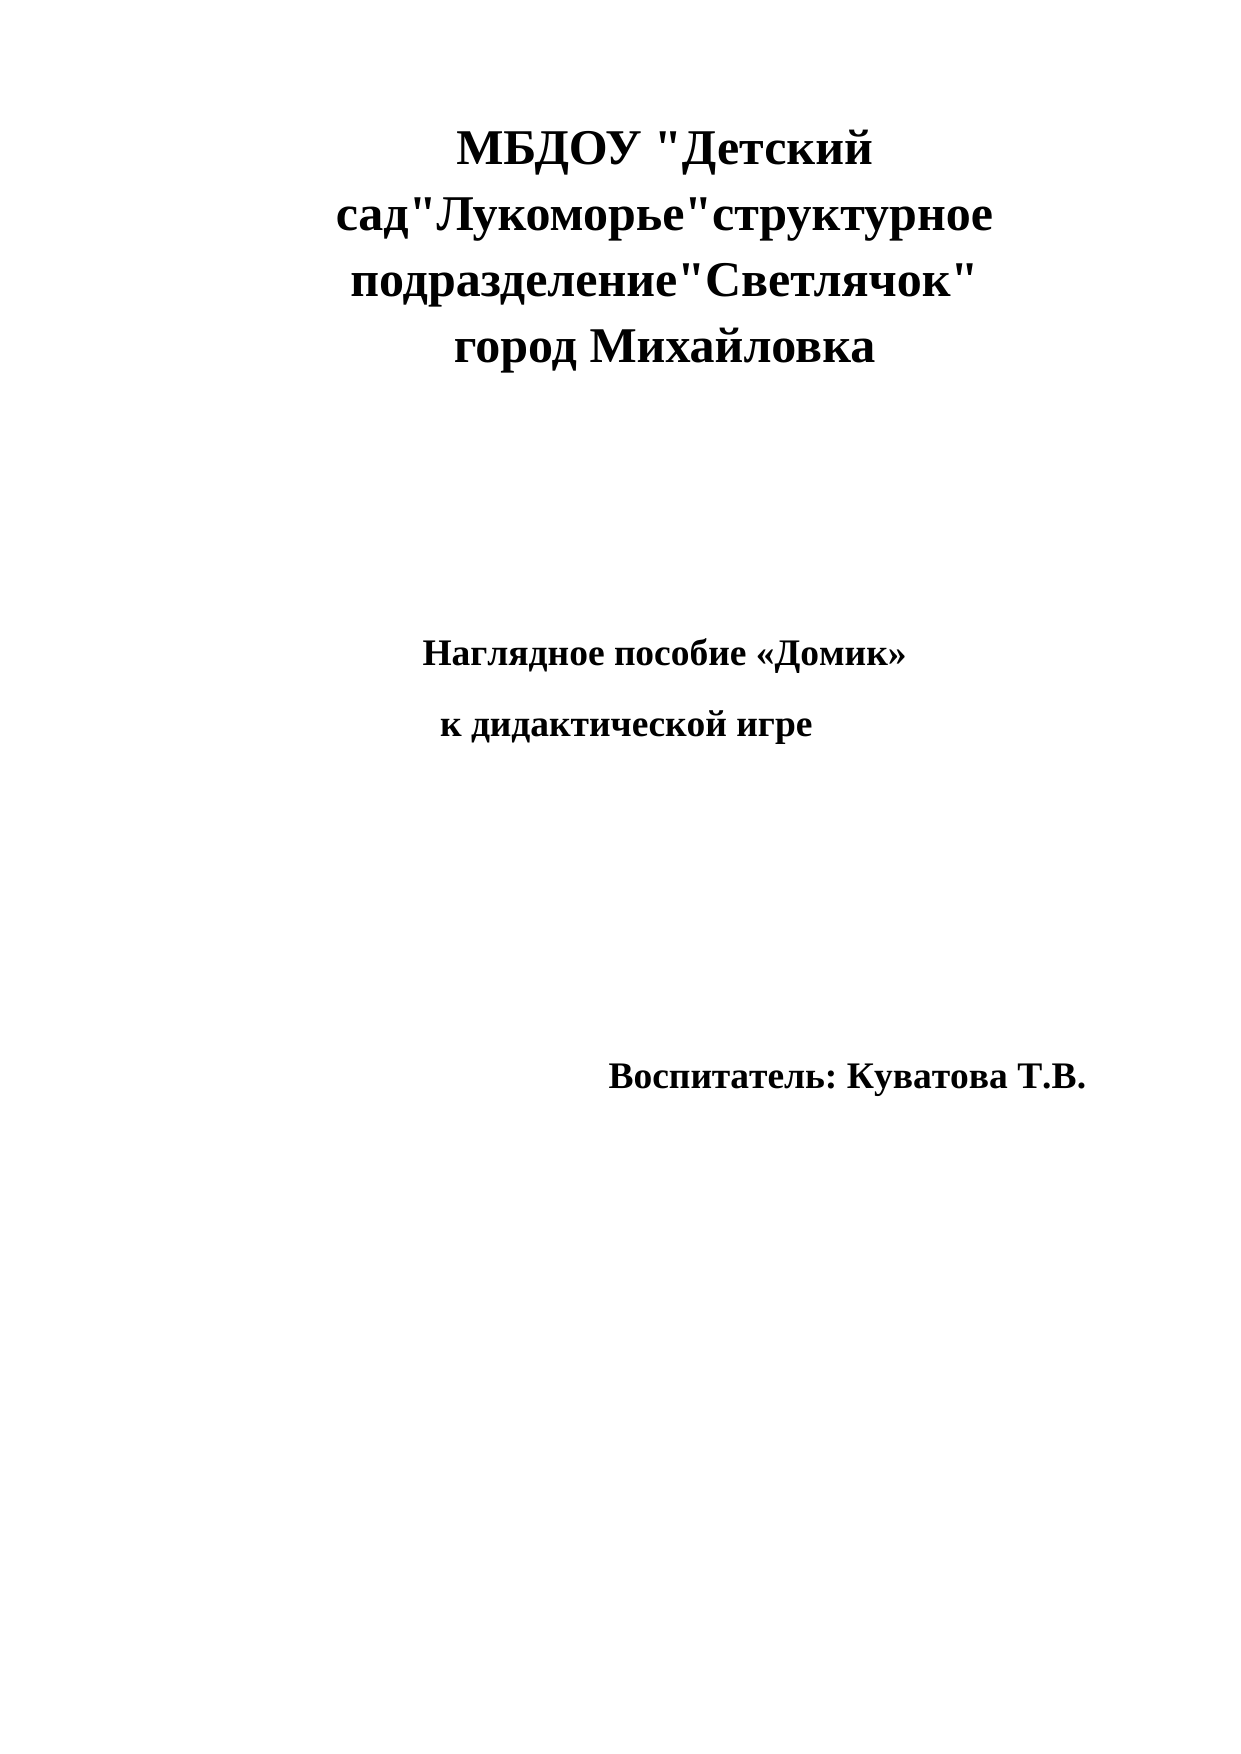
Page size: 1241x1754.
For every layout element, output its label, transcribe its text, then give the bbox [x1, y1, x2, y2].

text к дидактической игре [177, 701, 1152, 744]
text МБДОУ "Детский сад"Лукоморье"структурное подразделение"Светлячок" город Михайловка [177, 118, 1152, 374]
text Воспитатель: Куватова Т.В. [177, 1053, 1152, 1096]
text Наглядное пособие «Домик» [177, 631, 1152, 674]
